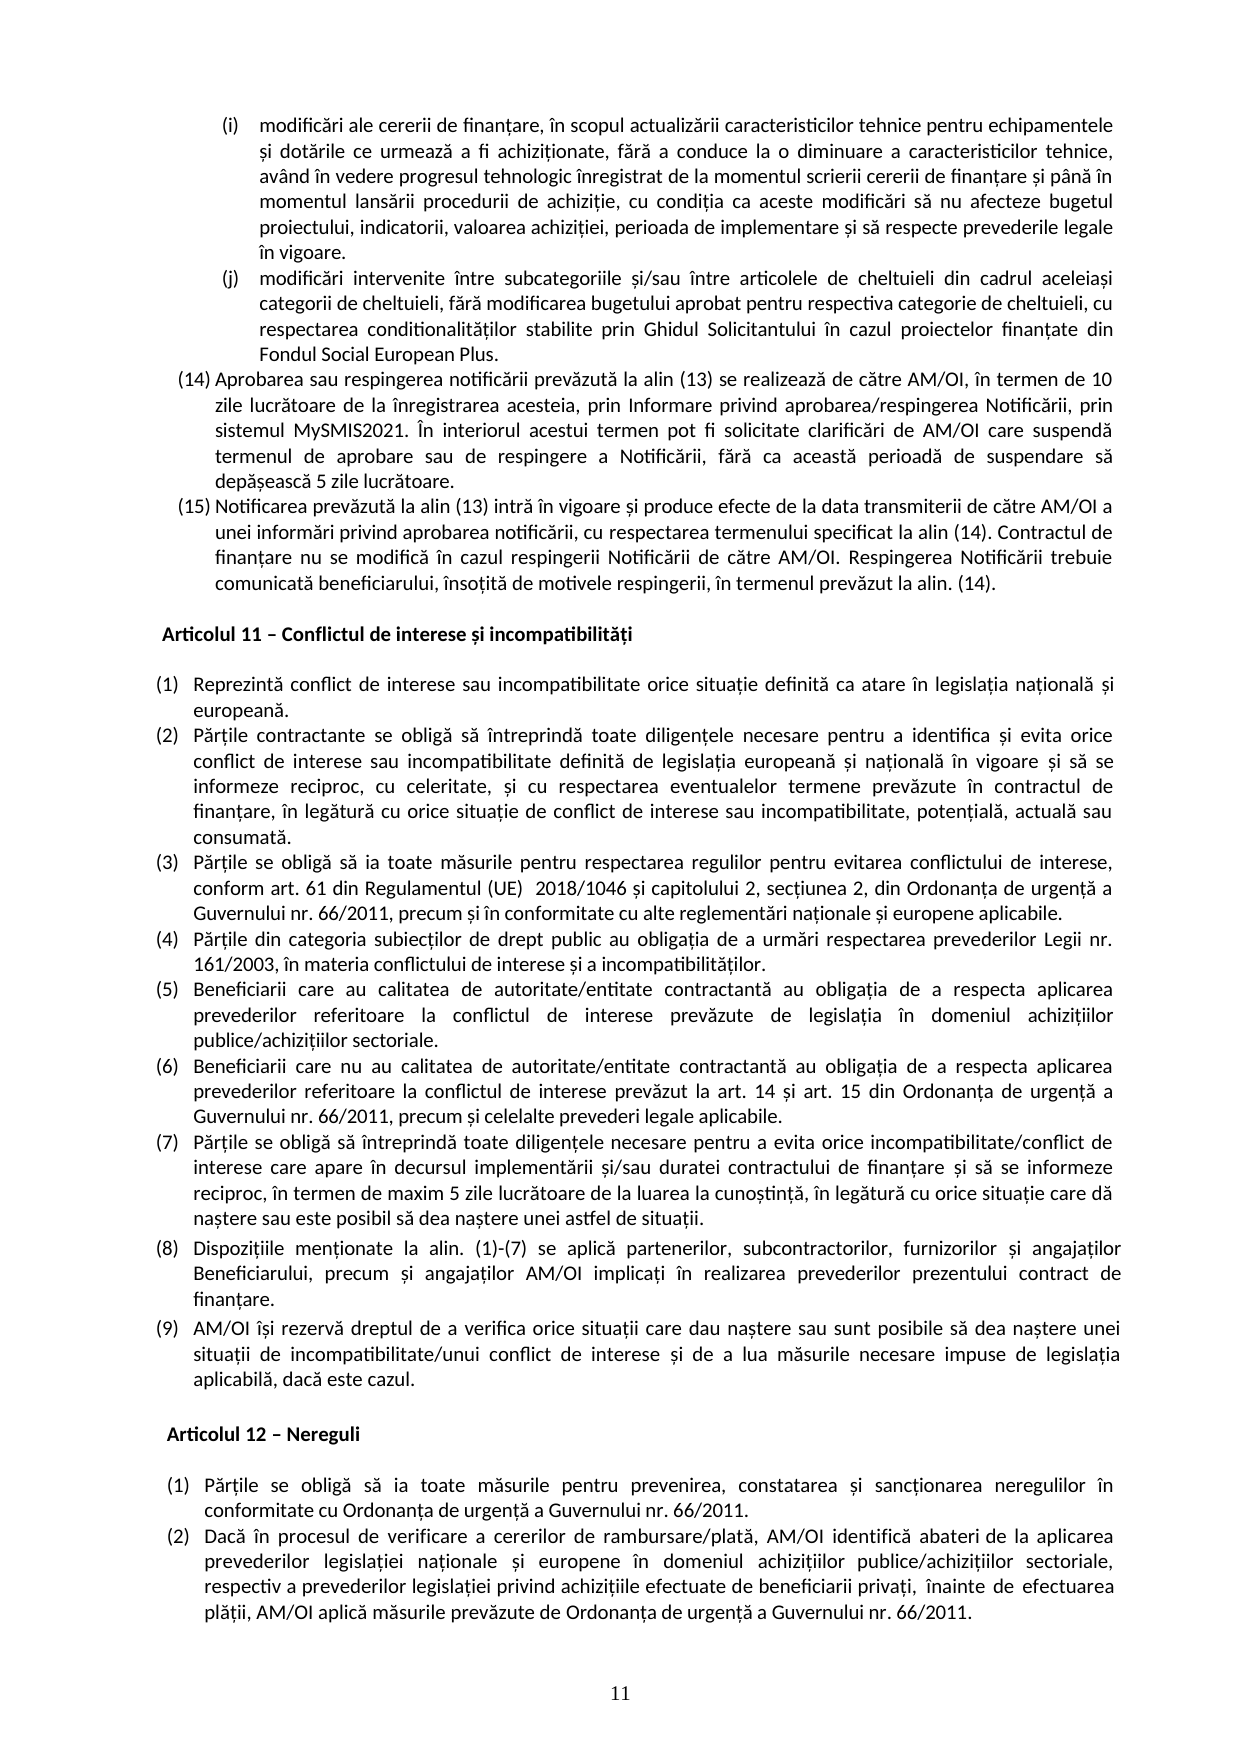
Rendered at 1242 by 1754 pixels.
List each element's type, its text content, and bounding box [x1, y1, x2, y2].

list modificări intervenite între subcategoriile și/sau între articolele de cheltuieli din cadrul aceleiași categorii de cheltuieli, fără modificarea bugetului aprobat pentru respectiva categorie de cheltuieli, cu respectarea conditionalităților stabilite prin Ghidul Solicitantului în cazul proiectelor finanțate din Fondul Social European Plus. [222, 265, 1114, 367]
list Notificarea prevăzută la alin (13) intră în vigoare și produce efecte de la data transmiterii de către AM/OI a unei informări privind aprobarea notificării, cu respectarea termenului specificat la alin (14). Contractul de finanțare nu se modifică în cazul respingerii Notificării de către AM/OI. Respingerea Notificării trebuie comunicată beneficiarului, însoțită de motivele respingerii, în termenul prevăzut la alin. (14). [177, 494, 1114, 595]
list AM/OI își rezervă dreptul de a verifica orice situații care dau naștere sau sunt posibile să dea naștere unei situații de incompatibilitate/unui conflict de interese şi de a lua măsurile necesare impuse de legislația aplicabilă, dacă este cazul. [156, 1315, 1122, 1392]
list Părțile se obligă să ia toate măsurile pentru respectarea regulilor pentru evitarea conflictului de interese, conform art. 61 din Regulamentul (UE) 2018/1046 și capitolului 2, secțiunea 2, din Ordonanța de urgență a Guvernului nr. 66/2011, precum și în conformitate cu alte reglementări naționale și europene aplicabile. [156, 849, 1114, 926]
list Părțile contractante se obligă să întreprindă toate diligențele necesare pentru a identifica și evita orice conflict de interese sau incompatibilitate definită de legislația europeană și națională în vigoare şi să se informeze reciproc, cu celeritate, şi cu respectarea eventualelor termene prevăzute în contractul de finanțare, în legătură cu orice situație de conflict de interese sau incompatibilitate, potențială, actuală sau consumată. [156, 722, 1114, 849]
list Părțile din categoria subiecților de drept public au obligația de a urmări respectarea prevederilor Legii nr. 161/2003, în materia conflictului de interese și a incompatibilităților. [156, 926, 1114, 977]
list Beneficiarii care au calitatea de autoritate/entitate contractantă au obligația de a respecta aplicarea prevederilor referitoare la conflictul de interese prevăzute de legislația în domeniul achizițiilor publice/achizițiilor sectoriale. [156, 977, 1114, 1053]
list Aprobarea sau respingerea notificării prevăzută la alin (13) se realizează de către AM/OI, în termen de 10 zile lucrătoare de la înregistrarea acesteia, prin Informare privind aprobarea/respingerea Notificării, prin sistemul MySMIS2021. În interiorul acestui termen pot fi solicitate clarificări de AM/OI care suspendă termenul de aprobare sau de respingere a Notificării, fără ca această perioadă de suspendare să depășească 5 zile lucrătoare. [177, 367, 1114, 494]
list modificări ale cererii de finanțare, în scopul actualizării caracteristicilor tehnice pentru echipamentele și dotările ce urmează a fi achiziționate, fără a conduce la o diminuare a caracteristicilor tehnice, având în vedere progresul tehnologic înregistrat de la momentul scrierii cererii de finanțare și până în momentul lansării procedurii de achiziție, cu condiția ca aceste modificări să nu afecteze bugetul proiectului, indicatorii, valoarea achiziției, perioada de implementare și să respecte prevederile legale în vigoare. [222, 112, 1114, 265]
text Articolul 11 – Conflictul de interese și incompatibilități [130, 621, 1122, 646]
list Reprezintă conflict de interese sau incompatibilitate orice situație definită ca atare în legislația națională şi europeană. [156, 672, 1114, 722]
list Părțile se obligă să întreprindă toate diligențele necesare pentru a evita orice incompatibilitate/conflict de interese care apare în decursul implementării și/sau duratei contractului de finanțare şi să se informeze reciproc, în termen de maxim 5 zile lucrătoare de la luarea la cunoștință, în legătură cu orice situație care dă naștere sau este posibil să dea naștere unei astfel de situații. [156, 1129, 1114, 1231]
list Beneficiarii care nu au calitatea de autoritate/entitate contractantă au obligația de a respecta aplicarea prevederilor referitoare la conflictul de interese prevăzut la art. 14 și art. 15 din Ordonanța de urgență a Guvernului nr. 66/2011, precum și celelalte prevederi legale aplicabile. [156, 1053, 1114, 1129]
text Articolul 12 – Nereguli [130, 1421, 1122, 1447]
list Părțile se obligă să ia toate măsurile pentru prevenirea, constatarea și sancționarea neregulilor în conformitate cu Ordonanța de urgență a Guvernului nr. 66/2011. [167, 1472, 1114, 1523]
list Dacă în procesul de verificare a cererilor de rambursare/plată, AM/OI identifică abateri de la aplicarea prevederilor legislației naționale şi europene în domeniul achizițiilor publice/achizițiilor sectoriale, respectiv a prevederilor legislației privind achizițiile efectuate de beneficiarii privați, înainte de efectuarea plății, AM/OI aplică măsurile prevăzute de Ordonanța de urgență a Guvernului nr. 66/2011. [167, 1523, 1114, 1624]
list Dispozițiile menționate la alin. (1)-(7) se aplică partenerilor, subcontractorilor, furnizorilor şi angajaților Beneficiarului, precum şi angajaților AM/OI implicați în realizarea prevederilor prezentului contract de finanțare. [156, 1235, 1122, 1311]
